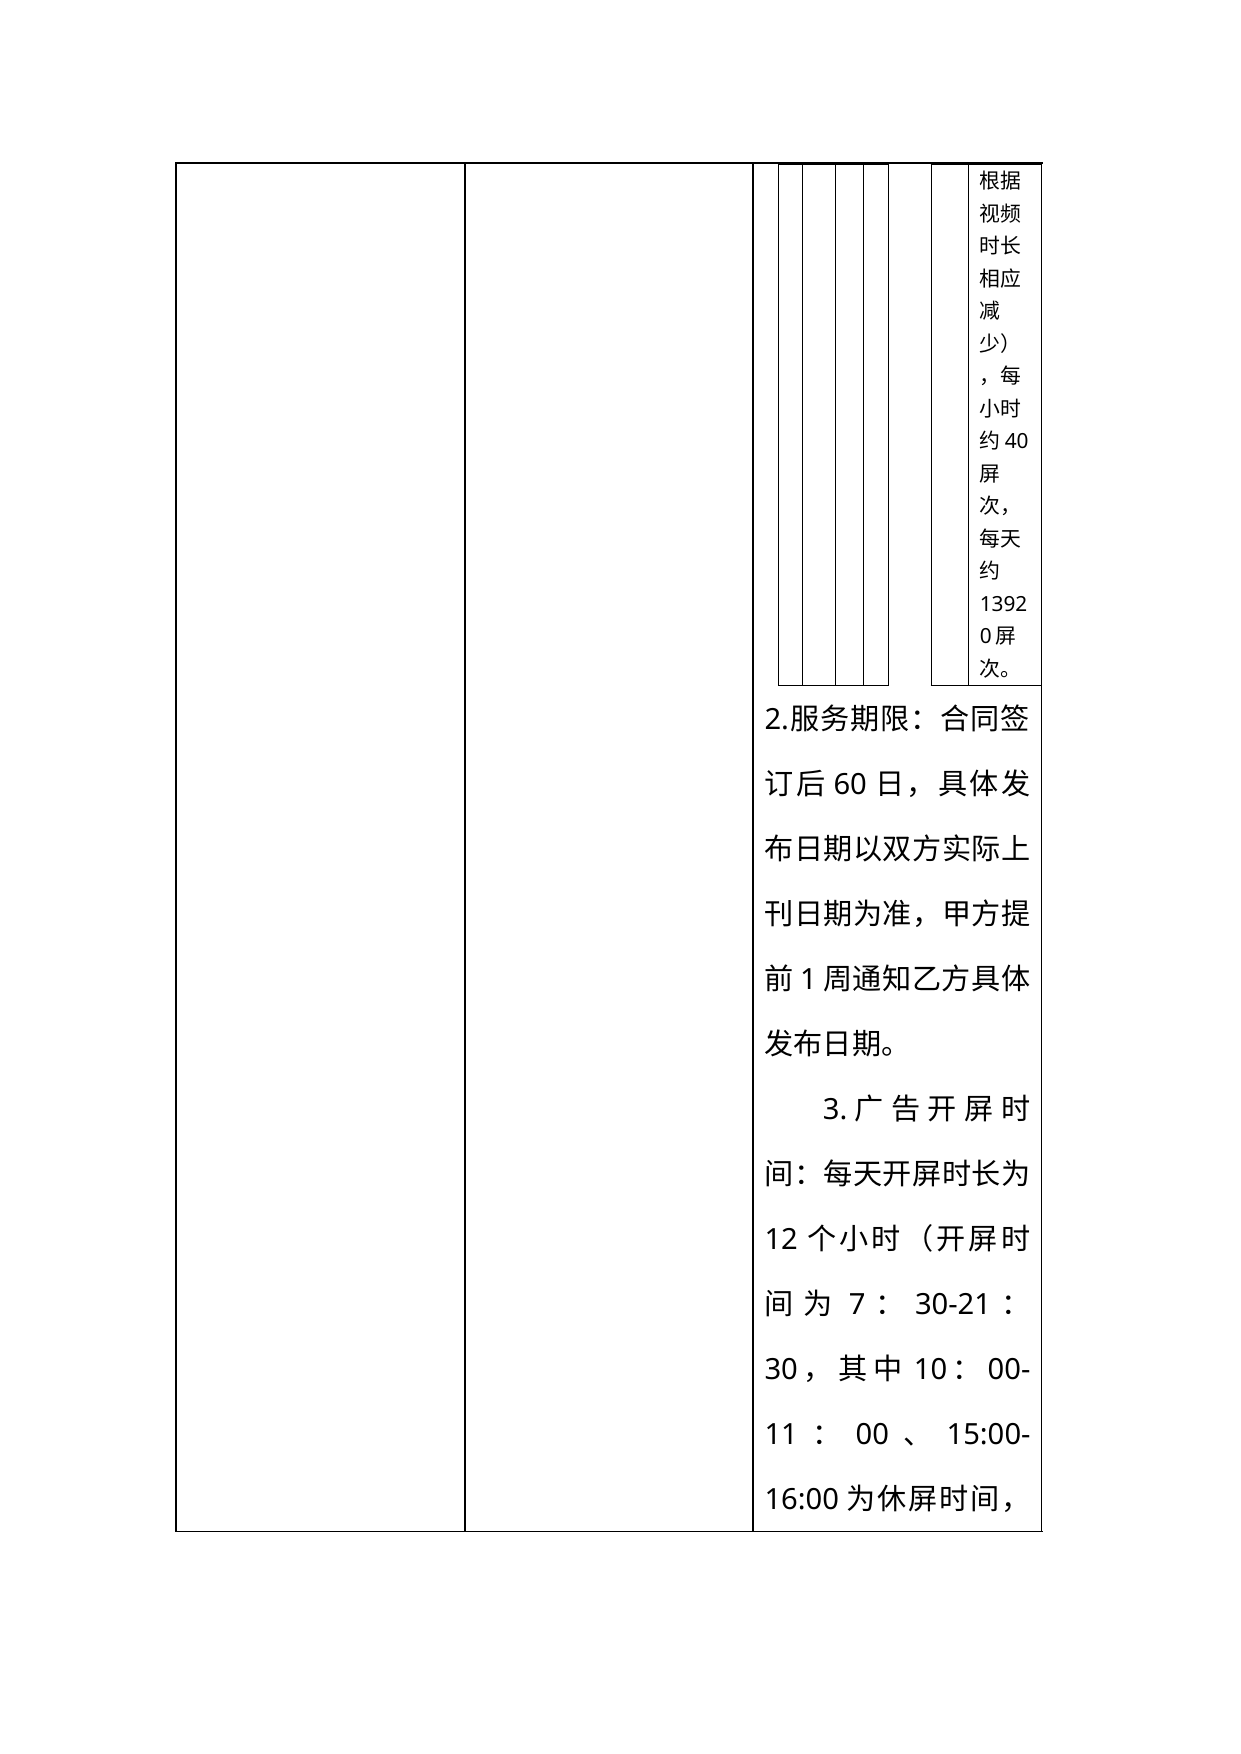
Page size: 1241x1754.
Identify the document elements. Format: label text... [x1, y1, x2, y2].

table_cell 1 [177, 164, 464, 1531]
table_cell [754, 164, 1041, 1531]
table_cell [466, 164, 752, 1531]
